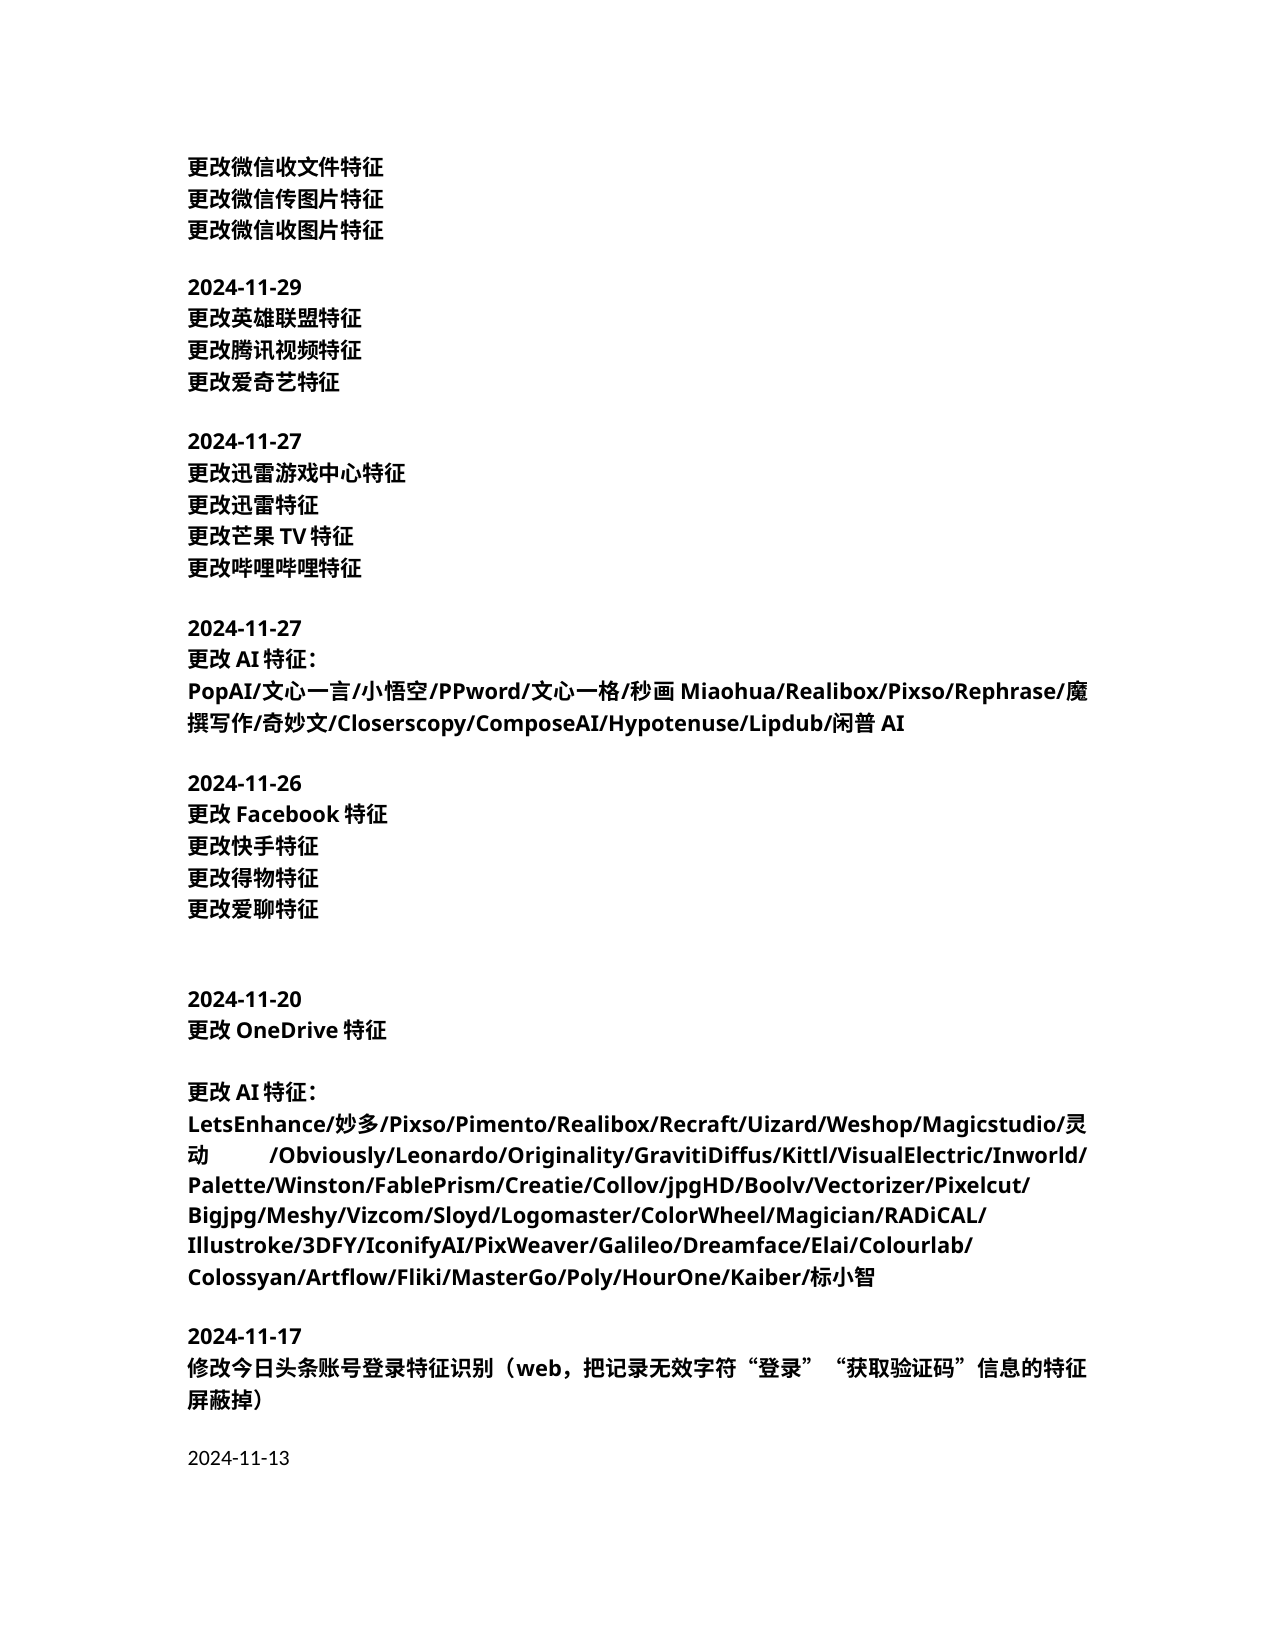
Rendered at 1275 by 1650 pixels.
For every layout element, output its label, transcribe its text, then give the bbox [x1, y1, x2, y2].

text 2024-11-26 [187, 767, 1087, 797]
text 更改Facebook特征 [187, 797, 1087, 829]
text 更改腾讯视频特征 [187, 333, 1087, 365]
text 更改OneDrive特征 [187, 1013, 1087, 1045]
text 2024-11-20 [187, 984, 1087, 1013]
text 更改爱聊特征 [187, 892, 1087, 924]
text 更改芒果TV特征 [187, 519, 1087, 551]
text 更改AI特征： [187, 1075, 1087, 1107]
text 2024-11-13 [187, 1444, 1087, 1471]
text 更改爱奇艺特征 [187, 365, 1087, 396]
text 更改快手特征 [187, 829, 1087, 861]
text 更改AI特征： [187, 642, 1087, 674]
text PopAI/文心一言/小悟空/PPword/文心一格/秒画Miaohua/Realibox/Pixso/Rephrase/魔撰写作/奇妙文/Closerscopy/ComposeAI/Hypotenuse/Lipdub/闲普AI [187, 674, 1087, 738]
text 更改英雄联盟特征 [187, 301, 1087, 333]
text 2024-11-17 [187, 1321, 1087, 1351]
text 更改迅雷特征 [187, 488, 1087, 519]
text 修改今日头条账号登录特征识别（web，把记录无效字符“登录”“获取验证码”信息的特征屏蔽掉） [187, 1351, 1087, 1414]
text 更改哔哩哔哩特征 [187, 551, 1087, 583]
text 2024-11-27 [187, 613, 1087, 642]
text 2024-11-27 [187, 426, 1087, 456]
text 2024-11-29 [187, 272, 1087, 301]
text LetsEnhance/妙多/Pixso/Pimento/Realibox/Recraft/Uizard/Weshop/Magicstudio/灵动/Obviously/Leonardo/Originality/GravitiDiffus/Kittl/VisualElectric/Inworld/Palette/Winston/FablePrism/Creatie/Collov/jpgHD/Boolv/Vectorizer/Pixelcut/Bigjpg/Meshy/Vizcom/Sloyd/Logomaster/ColorWheel/Magician/RADiCAL/Illustroke/3DFY/IconifyAI/PixWeaver/Galileo/Dreamface/Elai/Colourlab/Colossyan/Artflow/Fliki/MasterGo/Poly/HourOne/Kaiber/标小智 [187, 1107, 1087, 1291]
text 更改得物特征 [187, 861, 1087, 892]
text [187, 150, 1087, 245]
text 更改迅雷游戏中心特征 [187, 456, 1087, 488]
